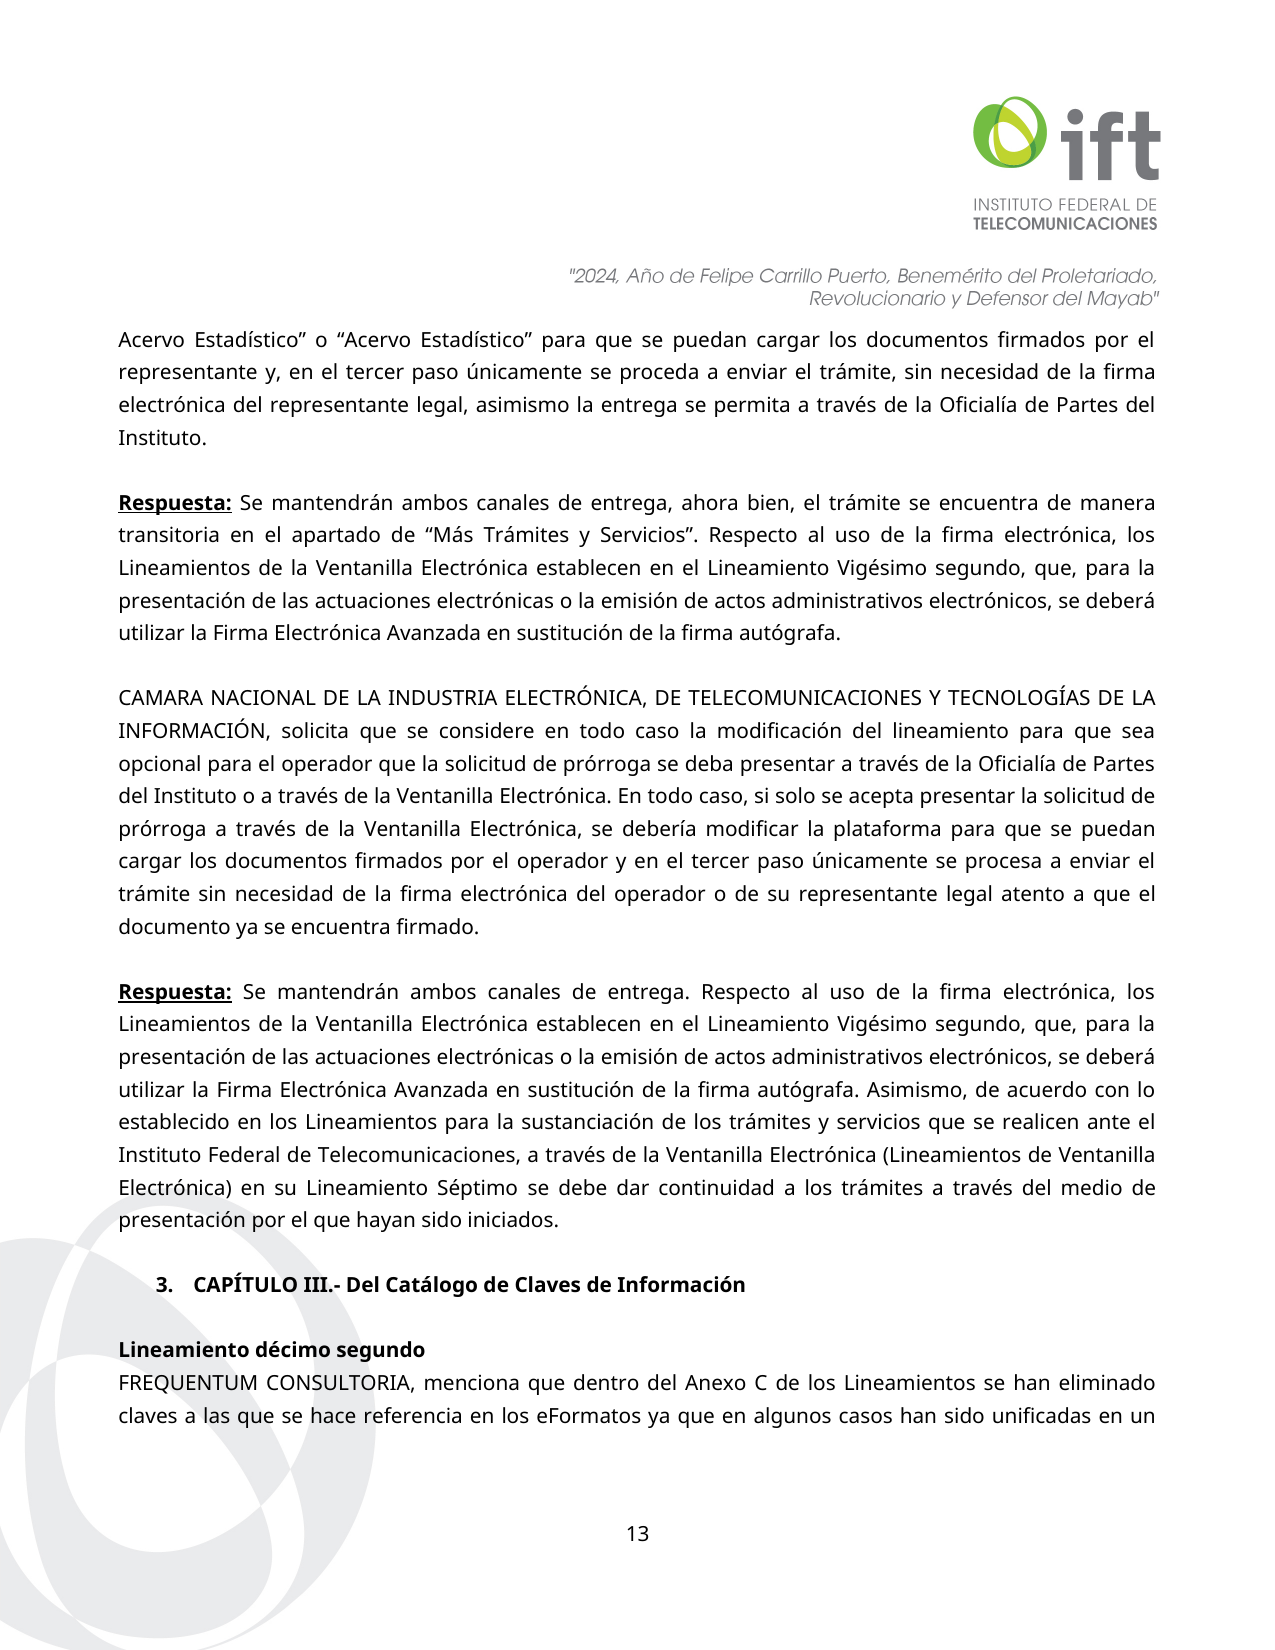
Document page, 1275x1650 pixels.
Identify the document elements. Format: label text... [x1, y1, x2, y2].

picture [0, 0, 1275, 1650]
text Respuesta: Se mantendrán ambos canales de entrega, ahora bien, el trámite se encuentra de manera transitoria en el apartado de “Más Trámites y Servicios”. Respecto al uso de la firma electrónica, los Lineamientos de la Ventanilla Electrónica establecen en el Lineamiento Vigésimo segundo, que, para la presentación de las actuaciones electrónicas o la emisión de actos administrativos electrónicos, se deberá utilizar la Firma Electrónica Avanzada en sustitución de la firma autógrafa. [118, 488, 1157, 647]
list CAPÍTULO III.- Del Catálogo de Claves de Información [156, 1270, 1157, 1299]
text Lineamiento décimo segundo [118, 1336, 1157, 1364]
text Respuesta: Se mantendrán ambos canales de entrega. Respecto al uso de la firma electrónica, los Lineamientos de la Ventanilla Electrónica establecen en el Lineamiento Vigésimo segundo, que, para la presentación de las actuaciones electrónicas o la emisión de actos administrativos electrónicos, se deberá utilizar la Firma Electrónica Avanzada en sustitución de la firma autógrafa. Asimismo, de acuerdo con lo establecido en los Lineamientos para la sustanciación de los trámites y servicios que se realicen ante el Instituto Federal de Telecomunicaciones, a través de la Ventanilla Electrónica (Lineamientos de Ventanilla Electrónica) en su Lineamiento Séptimo se debe dar continuidad a los trámites a través del medio de presentación por el que hayan sido iniciados. [118, 977, 1157, 1234]
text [118, 325, 1157, 451]
text CAMARA NACIONAL DE LA INDUSTRIA ELECTRÓNICA, DE TELECOMUNICACIONES Y TECNOLOGÍAS DE LA INFORMACIÓN, solicita que se considere en todo caso la modificación del lineamiento para que sea opcional para el operador que la solicitud de prórroga se deba presentar a través de la Oficialía de Partes del Instituto o a través de la Ventanilla Electrónica. En todo caso, si solo se acepta presentar la solicitud de prórroga a través de la Ventanilla Electrónica, se debería modificar la plataforma para que se puedan cargar los documentos firmados por el operador y en el tercer paso únicamente se procesa a enviar el trámite sin necesidad de la firma electrónica del operador o de su representante legal atento a que el documento ya se encuentra firmado. [118, 683, 1157, 940]
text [118, 1368, 1157, 1429]
